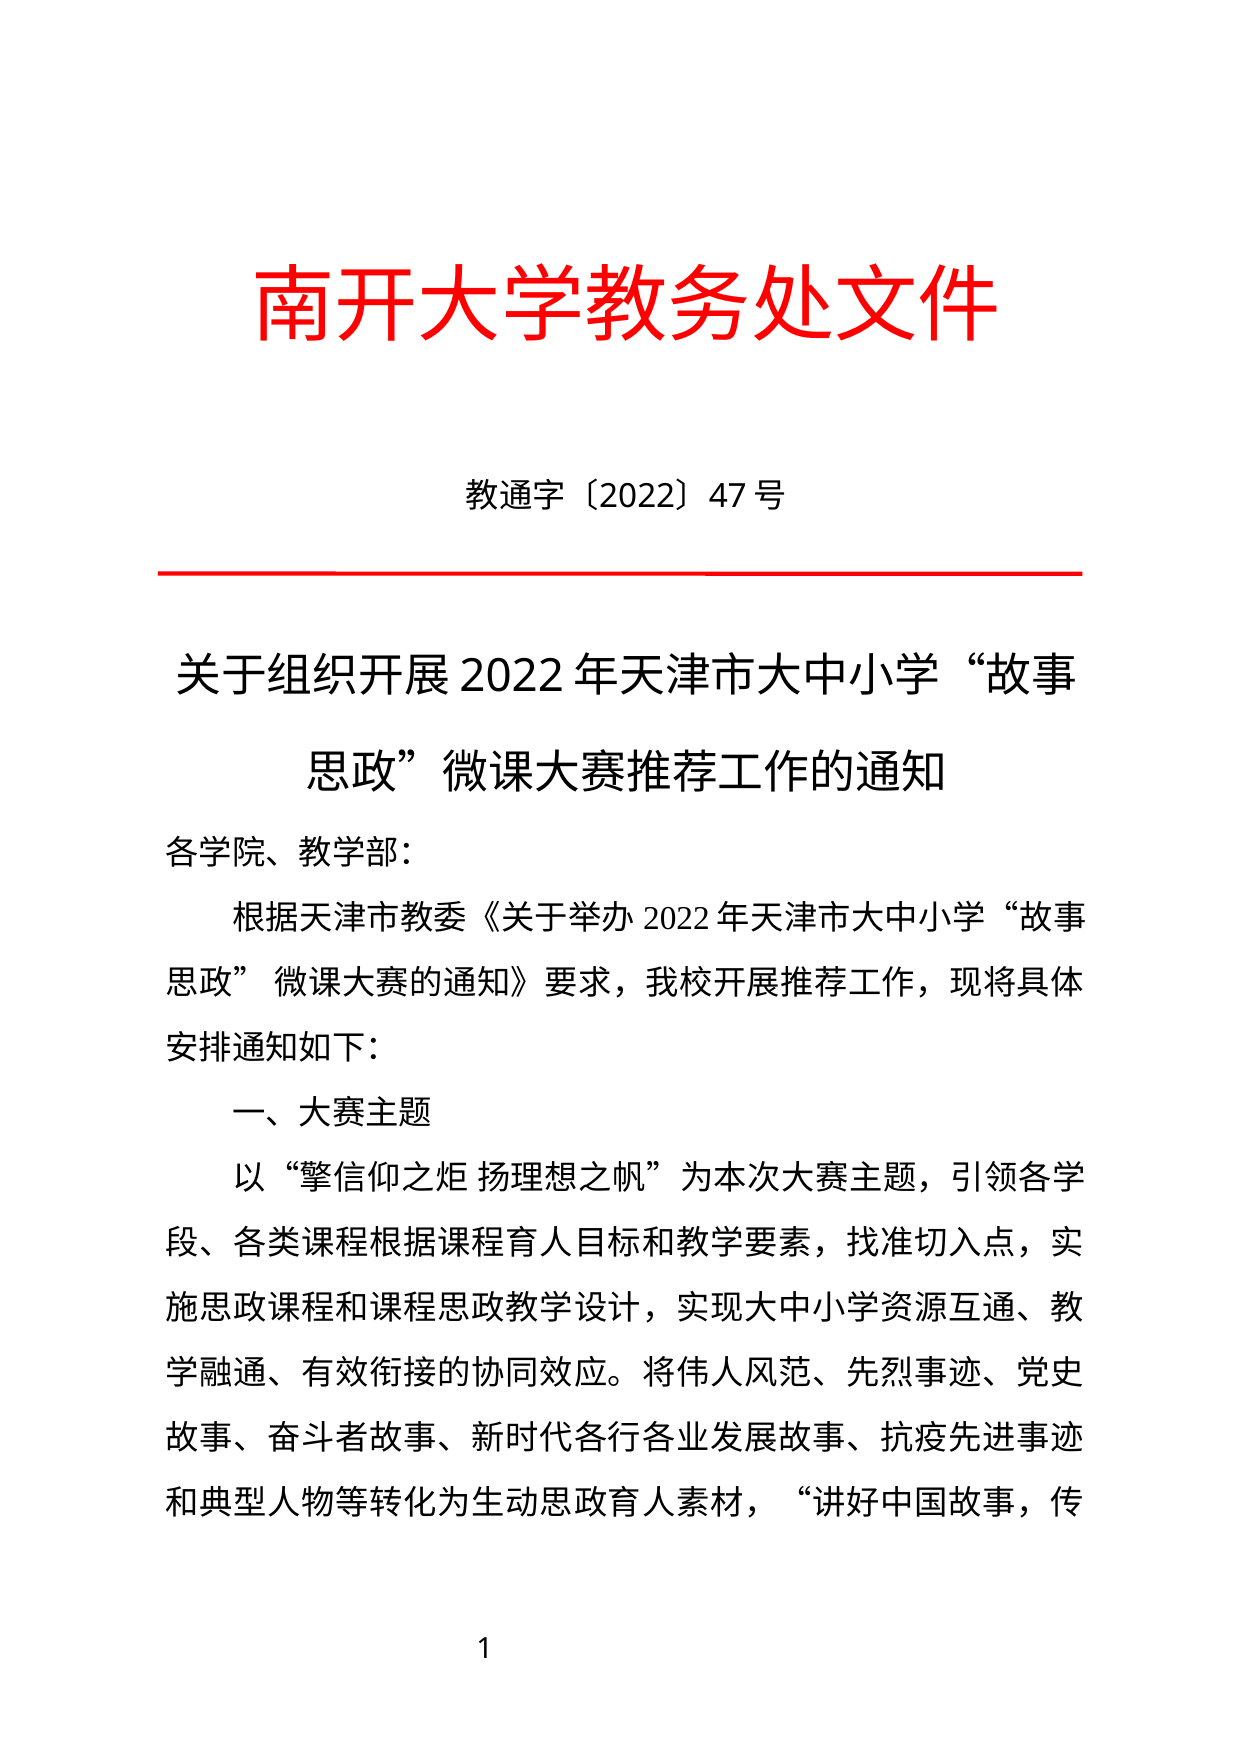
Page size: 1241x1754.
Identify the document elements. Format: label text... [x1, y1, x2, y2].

text 教通字〔2022〕47号 [165, 460, 1087, 525]
text 根据天津市教委《关于举办2022年天津市大中小学“故事思政” 微课大赛的通知》要求，我校开展推荐工作，现将具体安排通知如下： [165, 883, 1087, 1078]
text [165, 1143, 1087, 1533]
list 大赛主题 [165, 1078, 1087, 1143]
text 各学院、教学部： [165, 818, 1087, 883]
text 关于组织开展2022年天津市大中小学“故事思政”微课大赛推荐工作的通知 [165, 623, 1087, 818]
text 南开大学教务处文件 [165, 233, 1087, 363]
